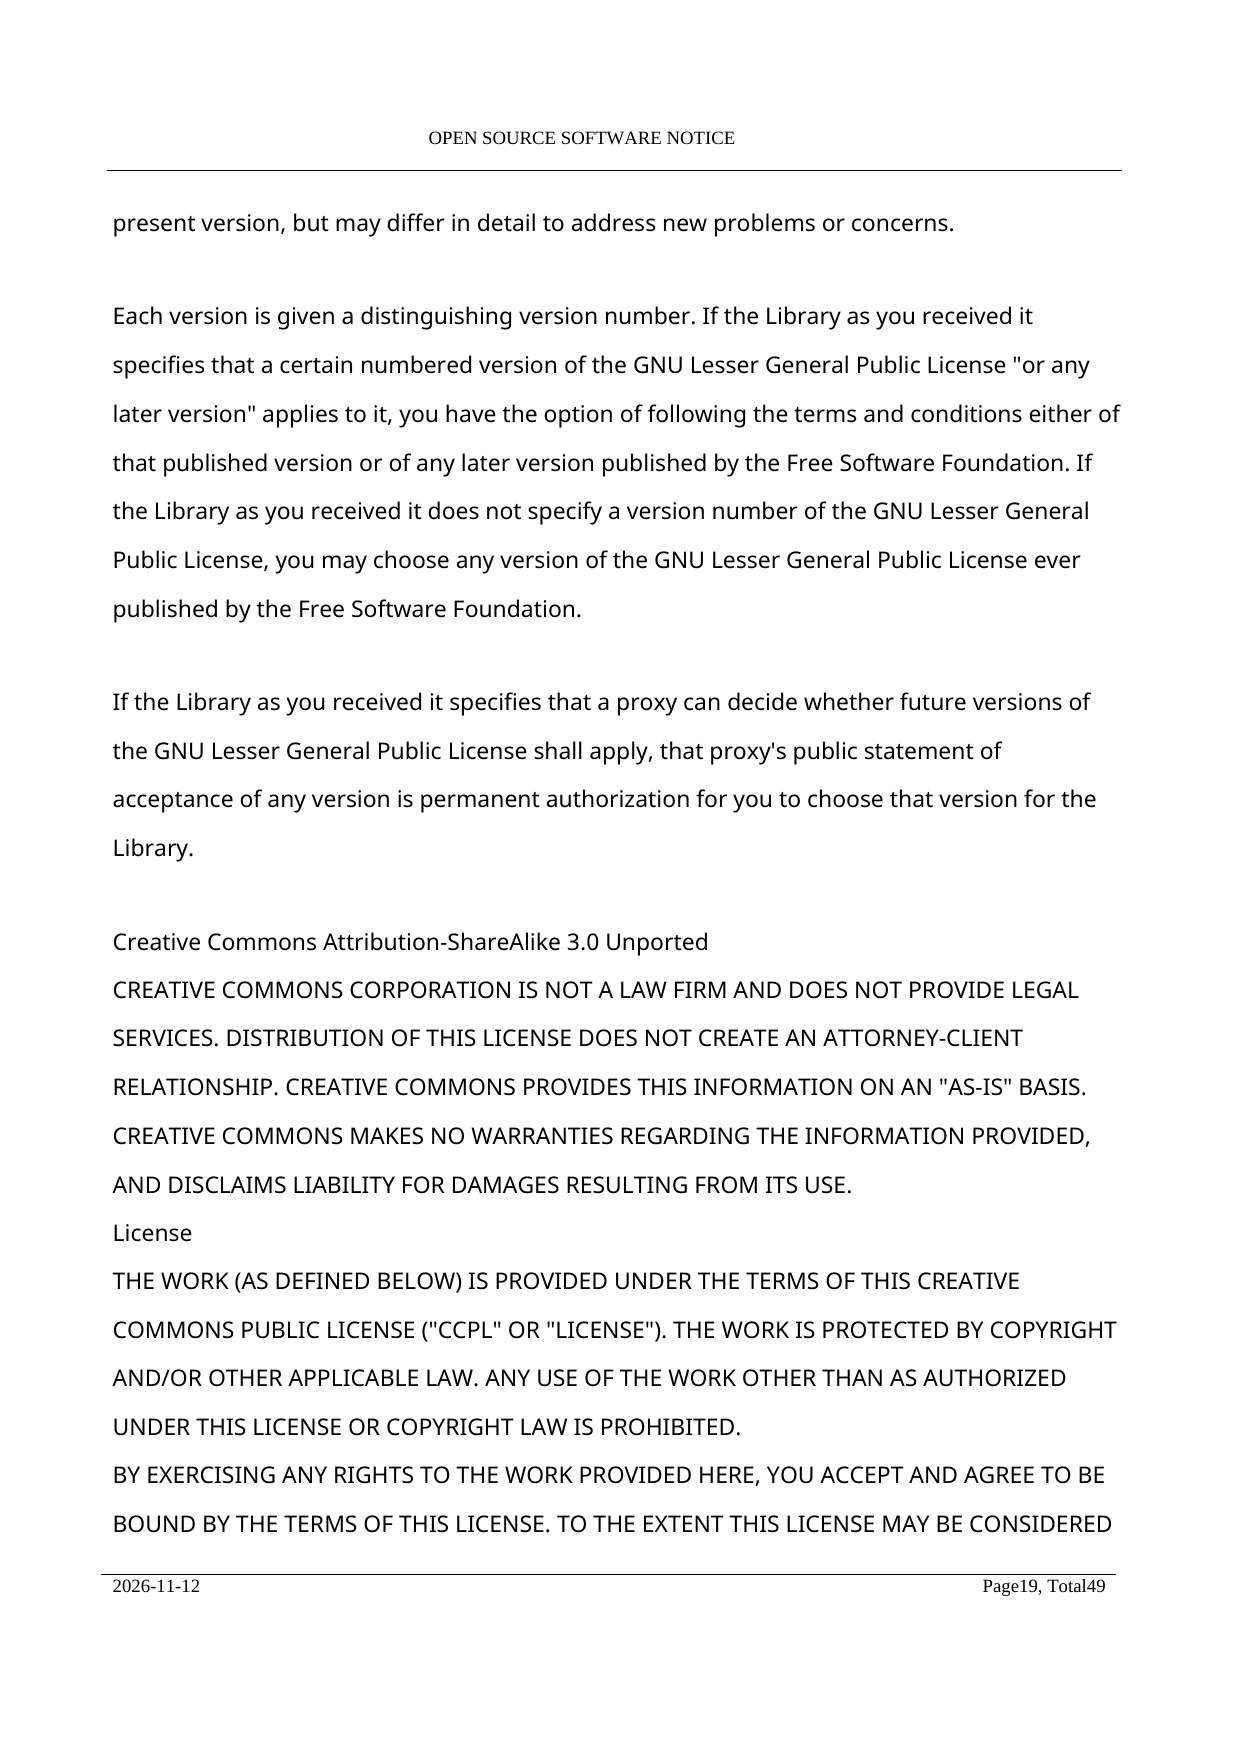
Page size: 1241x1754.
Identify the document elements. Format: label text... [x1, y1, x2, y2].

text Creative Commons Attribution-ShareAlike 3.0 Unported [112, 925, 1128, 957]
text THE WORK (AS DEFINED BELOW) IS PROVIDED UNDER THE TERMS OF THIS CREATIVE COMMONS PUBLIC LICENSE ("CCPL" OR "LICENSE"). THE WORK IS PROTECTED BY COPYRIGHT AND/OR OTHER APPLICABLE LAW. ANY USE OF THE WORK OTHER THAN AS AUTHORIZED UNDER THIS LICENSE OR COPYRIGHT LAW IS PROHIBITED. [112, 1264, 1128, 1443]
text License [112, 1216, 1128, 1248]
text If the Library as you received it specifies that a proxy can decide whether future versions of the GNU Lesser General Public License shall apply, that proxy's public statement of acceptance of any version is permanent authorization for you to choose that version for the Library. [112, 685, 1128, 864]
text CREATIVE COMMONS CORPORATION IS NOT A LAW FIRM AND DOES NOT PROVIDE LEGAL SERVICES. DISTRIBUTION OF THIS LICENSE DOES NOT CREATE AN ATTORNEY-CLIENT RELATIONSHIP. CREATIVE COMMONS PROVIDES THIS INFORMATION ON AN "AS-IS" BASIS. CREATIVE COMMONS MAKES NO WARRANTIES REGARDING THE INFORMATION PROVIDED, AND DISCLAIMS LIABILITY FOR DAMAGES RESULTING FROM ITS USE. [112, 973, 1128, 1200]
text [112, 206, 1128, 239]
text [112, 1458, 1128, 1540]
text Each version is given a distinguishing version number. If the Library as you received it specifies that a certain numbered version of the GNU Lesser General Public License "or any later version" applies to it, you have the option of following the terms and conditions either of that published version or of any later version published by the Free Software Foundation. If the Library as you received it does not specify a version number of the GNU Lesser General Public License, you may choose any version of the GNU Lesser General Public License ever published by the Free Software Foundation. [112, 299, 1128, 624]
